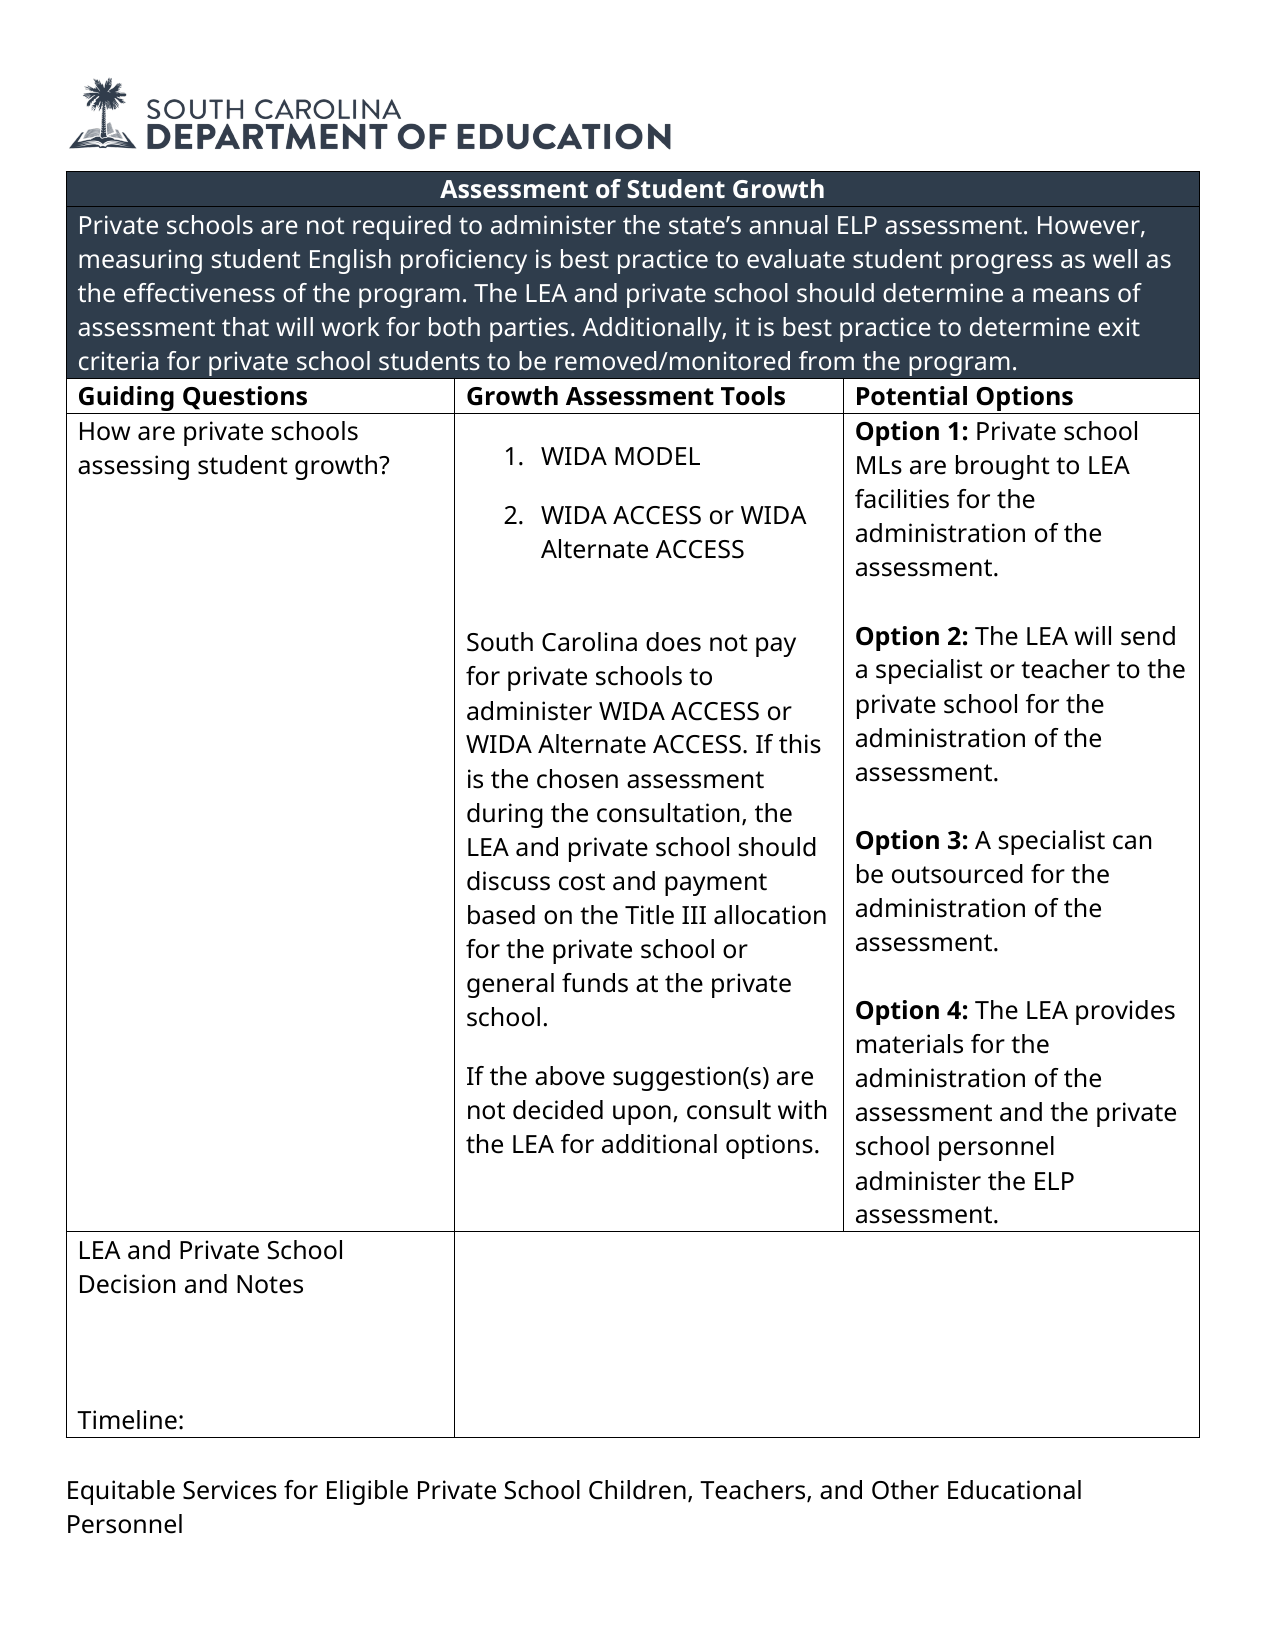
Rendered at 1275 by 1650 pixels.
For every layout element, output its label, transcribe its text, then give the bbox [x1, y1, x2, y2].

table_cell LEA and Private School Decision and Notes Timeline: [67, 1232, 454, 1437]
table_cell Guiding Questions [67, 379, 454, 413]
table_cell [455, 1232, 1199, 1437]
table_cell How are private schools assessing student growth? [67, 414, 454, 1231]
table_cell Growth Assessment Tools [455, 379, 843, 413]
picture [65, 75, 685, 159]
table_cell WIDA MODEL WIDA ACCESS or WIDA Alternate ACCESS South Carolina does not pay for private schools to administer WIDA ACCESS or WIDA Alternate ACCESS. If this is the chosen assessment during the consultation, the LEA and private school should discuss cost and payment based on the Title III allocation for the private school or general funds at the private school. If the above suggestion(s) are not decided upon, consult with the LEA for additional options. [455, 414, 843, 1231]
table_cell Potential Options [844, 379, 1199, 413]
table_cell Private schools are not required to administer the state’s annual ELP assessment. However, measuring student English proficiency is best practice to evaluate student progress as well as the effectiveness of the program. The LEA and private school should determine a means of assessment that will work for both parties. Additionally, it is best practice to determine exit criteria for private school students to be removed/monitored from the program. [67, 207, 1199, 378]
table_header Assessment of Student Growth [67, 172, 1199, 206]
table_cell Option 1: Private school MLs are brought to LEA facilities for the administration of the assessment. Option 2: The LEA will send a specialist or teacher to the private school for the administration of the assessment. Option 3: A specialist can be outsourced for the administration of the assessment. Option 4: The LEA provides materials for the administration of the assessment and the private school personnel administer the ELP assessment. [844, 414, 1199, 1231]
